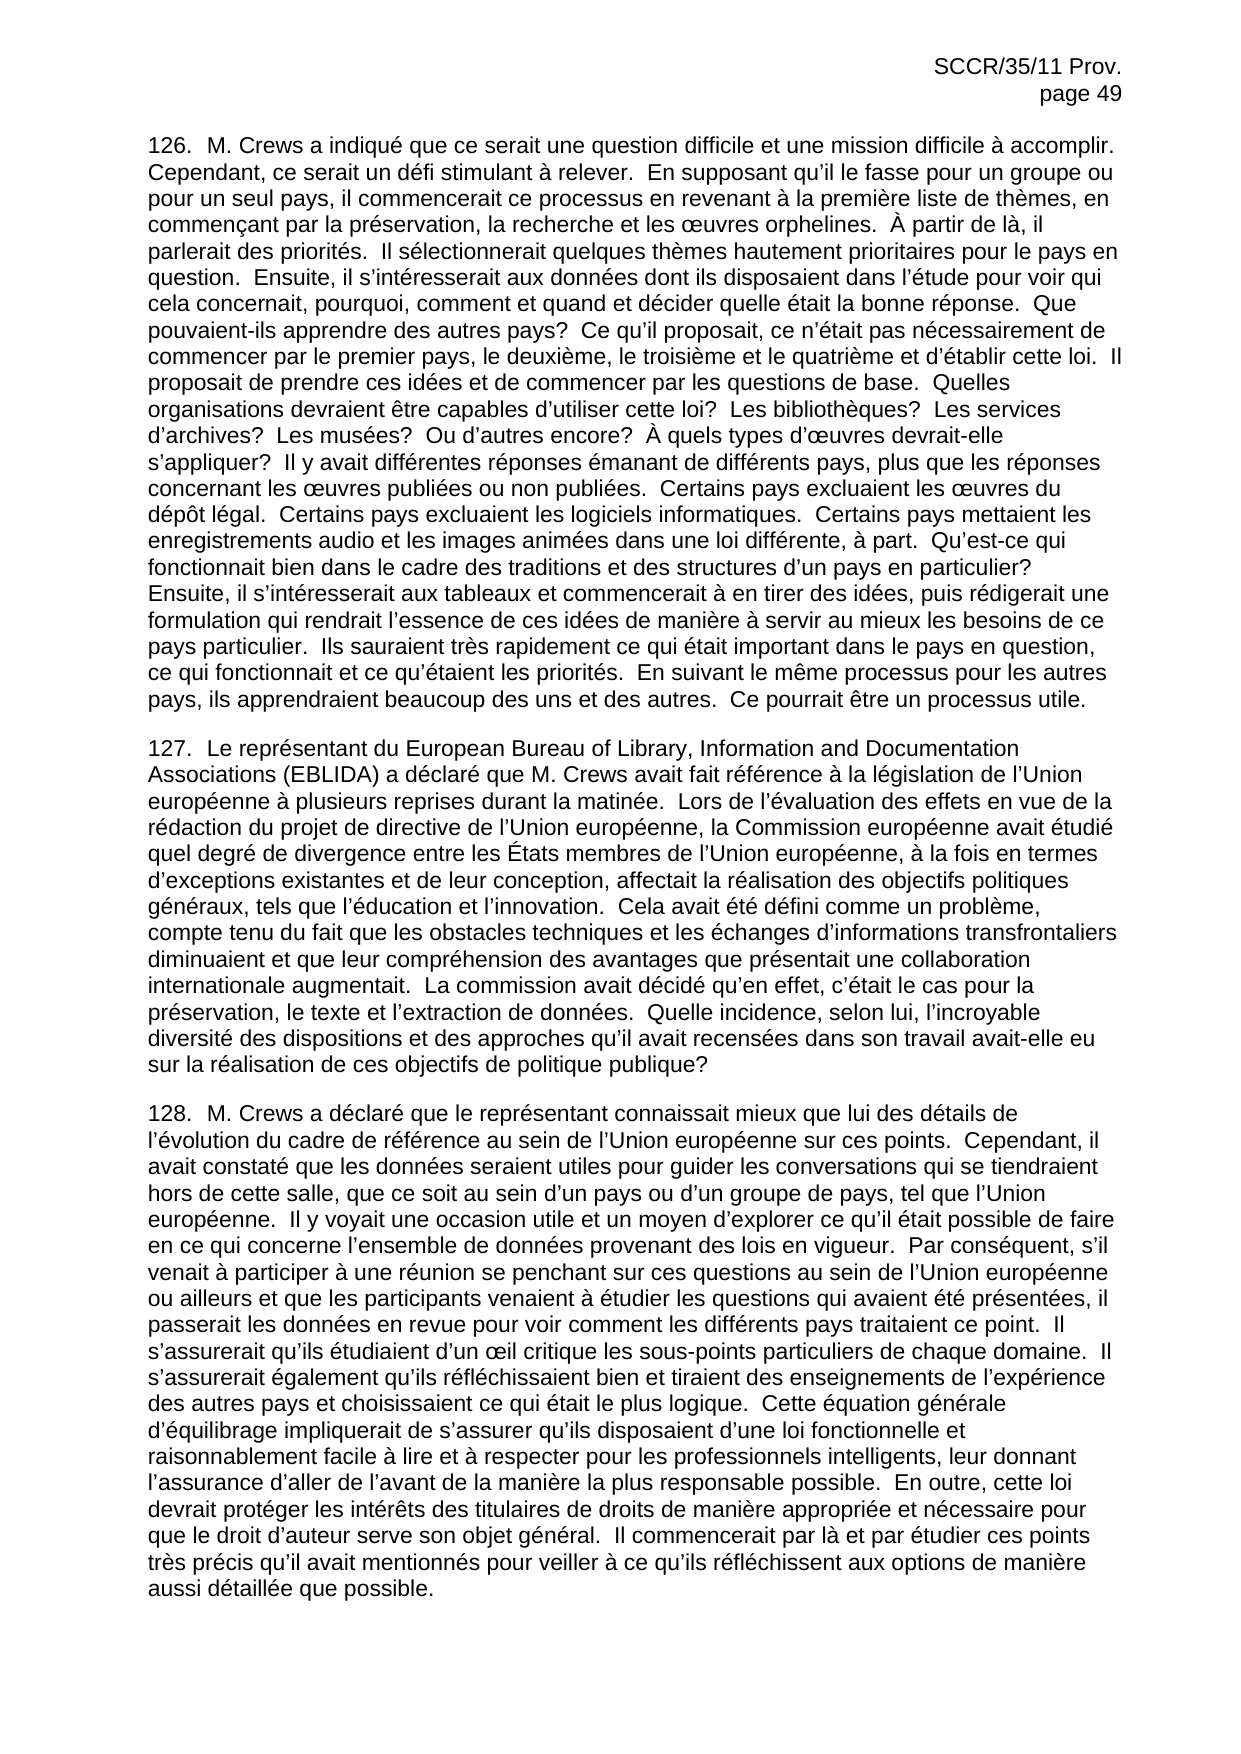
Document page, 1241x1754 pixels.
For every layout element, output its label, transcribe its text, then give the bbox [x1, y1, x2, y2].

text Le représentant du European Bureau of Library, Information and Documentation Associations (EBLIDA) a déclaré que M. Crews avait fait référence à la législation de l’Union européenne à plusieurs reprises durant la matinée. Lors de l’évaluation des effets en vue de la rédaction du projet de directive de l’Union européenne, la Commission européenne avait étudié quel degré de divergence entre les États membres de l’Union européenne, à la fois en termes d’exceptions existantes et de leur conception, affectait la réalisation des objectifs politiques généraux, tels que l’éducation et l’innovation. Cela avait été défini comme un problème, compte tenu du fait que les obstacles techniques et les échanges d’informations transfrontaliers diminuaient et que leur compréhension des avantages que présentait une collaboration internationale augmentait. La commission avait décidé qu’en effet, c’était le cas pour la préservation, le texte et l’extraction de données. Quelle incidence, selon lui, l’incroyable diversité des dispositions et des approches qu’il avait recensées dans son travail avait-elle eu sur la réalisation de ces objectifs de politique publique? [148, 735, 1122, 1077]
text M. Crews a indiqué que ce serait une question difficile et une mission difficile à accomplir. Cependant, ce serait un défi stimulant à relever. En supposant qu’il le fasse pour un groupe ou pour un seul pays, il commencerait ce processus en revenant à la première liste de thèmes, en commençant par la préservation, la recherche et les œuvres orphelines. À partir de là, il parlerait des priorités. Il sélectionnerait quelques thèmes hautement prioritaires pour le pays en question. Ensuite, il s’intéresserait aux données dont ils disposaient dans l’étude pour voir qui cela concernait, pourquoi, comment et quand et décider quelle était la bonne réponse. Que pouvaient-ils apprendre des autres pays? Ce qu’il proposait, ce n’était pas nécessairement de commencer par le premier pays, le deuxième, le troisième et le quatrième et d’établir cette loi. Il proposait de prendre ces idées et de commencer par les questions de base. Quelles organisations devraient être capables d’utiliser cette loi? Les bibliothèques? Les services d’archives? Les musées? Ou d’autres encore? À quels types d’œuvres devrait-elle s’appliquer? Il y avait différentes réponses émanant de différents pays, plus que les réponses concernant les œuvres publiées ou non publiées. Certains pays excluaient les œuvres du dépôt légal. Certains pays excluaient les logiciels informatiques. Certains pays mettaient les enregistrements audio et les images animées dans une loi différente, à part. Qu’est-ce qui fonctionnait bien dans le cadre des traditions et des structures d’un pays en particulier? Ensuite, il s’intéresserait aux tableaux et commencerait à en tirer des idées, puis rédigerait une formulation qui rendrait l’essence de ces idées de manière à servir au mieux les besoins de ce pays particulier. Ils sauraient très rapidement ce qui était important dans le pays en question, ce qui fonctionnait et ce qu’étaient les priorités. En suivant le même processus pour les autres pays, ils apprendraient beaucoup des uns et des autres. Ce pourrait être un processus utile. [148, 132, 1122, 712]
text M. Crews a déclaré que le représentant connaissait mieux que lui des détails de l’évolution du cadre de référence au sein de l’Union européenne sur ces points. Cependant, il avait constaté que les données seraient utiles pour guider les conversations qui se tiendraient hors de cette salle, que ce soit au sein d’un pays ou d’un groupe de pays, tel que l’Union européenne. Il y voyait une occasion utile et un moyen d’explorer ce qu’il était possible de faire en ce qui concerne l’ensemble de données provenant des lois en vigueur. Par conséquent, s’il venait à participer à une réunion se penchant sur ces questions au sein de l’Union européenne ou ailleurs et que les participants venaient à étudier les questions qui avaient été présentées, il passerait les données en revue pour voir comment les différents pays traitaient ce point. Il s’assurerait qu’ils étudiaient d’un œil critique les sous-points particuliers de chaque domaine. Il s’assurerait également qu’ils réfléchissaient bien et tiraient des enseignements de l’expérience des autres pays et choisissaient ce qui était le plus logique. Cette équation générale d’équilibrage impliquerait de s’assurer qu’ils disposaient d’une loi fonctionnelle et raisonnablement facile à lire et à respecter pour les professionnels intelligents, leur donnant l’assurance d’aller de l’avant de la manière la plus responsable possible. En outre, cette loi devrait protéger les intérêts des titulaires de droits de manière appropriée et nécessaire pour que le droit d’auteur serve son objet général. Il commencerait par là et par étudier ces points très précis qu’il avait mentionnés pour veiller à ce qu’ils réfléchissent aux options de manière aussi détaillée que possible. [148, 1100, 1122, 1601]
